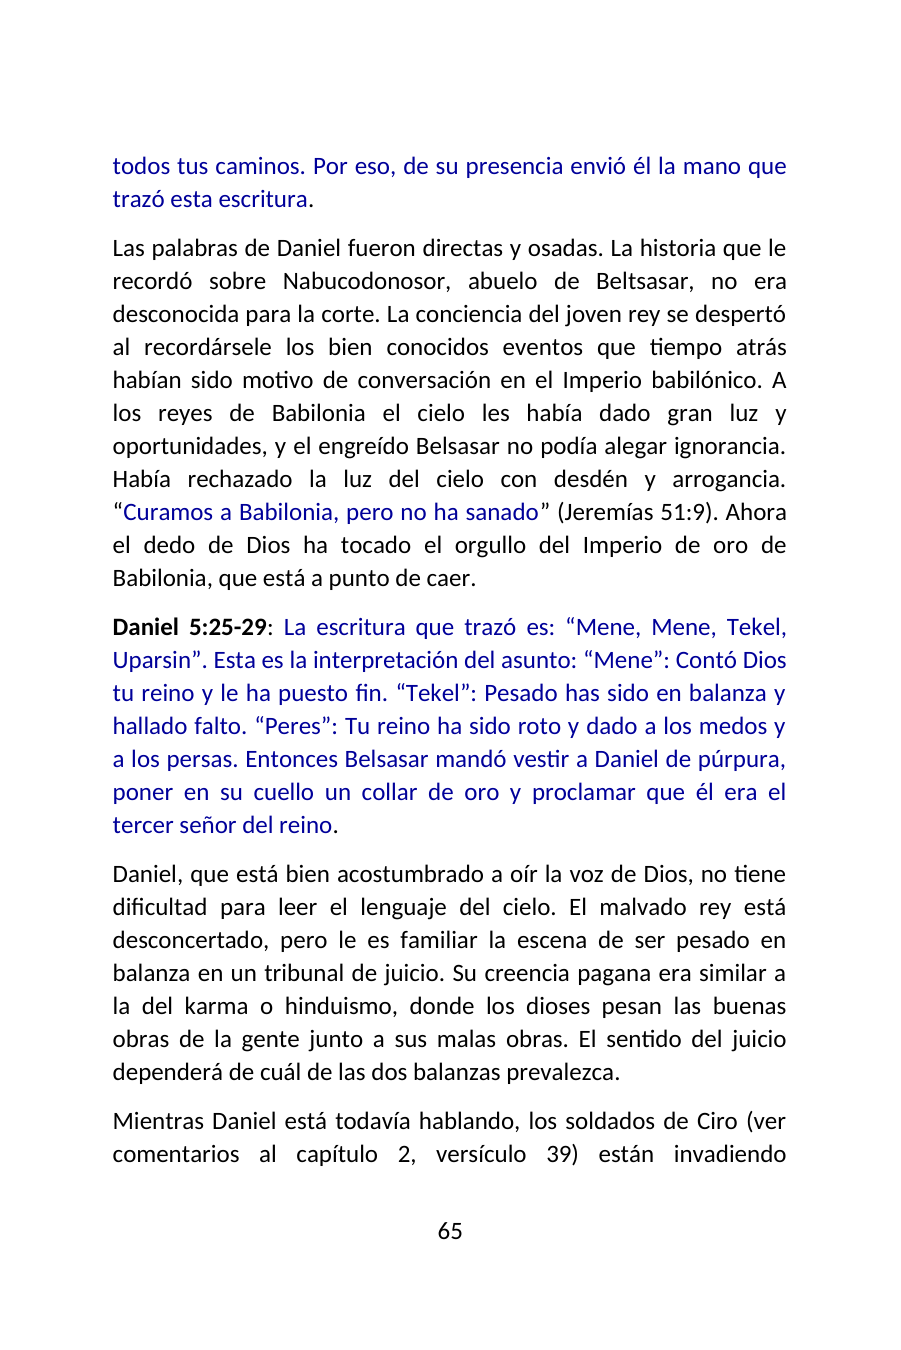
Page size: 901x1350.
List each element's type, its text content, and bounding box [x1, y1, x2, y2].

text Daniel, que está bien acostumbrado a oír la voz de Dios, no tiene dificultad para leer el lenguaje del cielo. El malvado rey está desconcertado, pero le es familiar la escena de ser pesado en balanza en un tribunal de juicio. Su creencia pagana era similar a la del karma o hinduismo, donde los dioses pesan las buenas obras de la gente junto a sus malas obras. El sentido del juicio dependerá de cuál de las dos balanzas prevalezca. [112, 858, 788, 1086]
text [112, 1105, 788, 1169]
text Las palabras de Daniel fueron directas y osadas. La historia que le recordó sobre Nabucodonosor, abuelo de Beltsasar, no era desconocida para la corte. La conciencia del joven rey se despertó al recordársele los bien conocidos eventos que tiempo atrás habían sido motivo de conversación en el Imperio babilónico. A los reyes de Babilonia el cielo les había dado gran luz y oportunidades, y el engreído Belsasar no podía alegar ignorancia. Había rechazado la luz del cielo con desdén y arrogancia. “Curamos a Babilonia, pero no ha sanado” (Jeremías 51:9). Ahora el dedo de Dios ha tocado el orgullo del Imperio de oro de Babilonia, que está a punto de caer. [112, 232, 788, 592]
text Daniel 5:25-29: La escritura que trazó es: “Mene, Mene, Tekel, Uparsin”. Esta es la interpretación del asunto: “Mene”: Contó Dios tu reino y le ha puesto fin. “Tekel”: Pesado has sido en balanza y hallado falto. “Peres”: Tu reino ha sido roto y dado a los medos y a los persas. Entonces Belsasar mandó vestir a Daniel de púrpura, poner en su cuello un collar de oro y proclamar que él era el tercer señor del reino. [112, 611, 788, 839]
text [112, 150, 788, 213]
